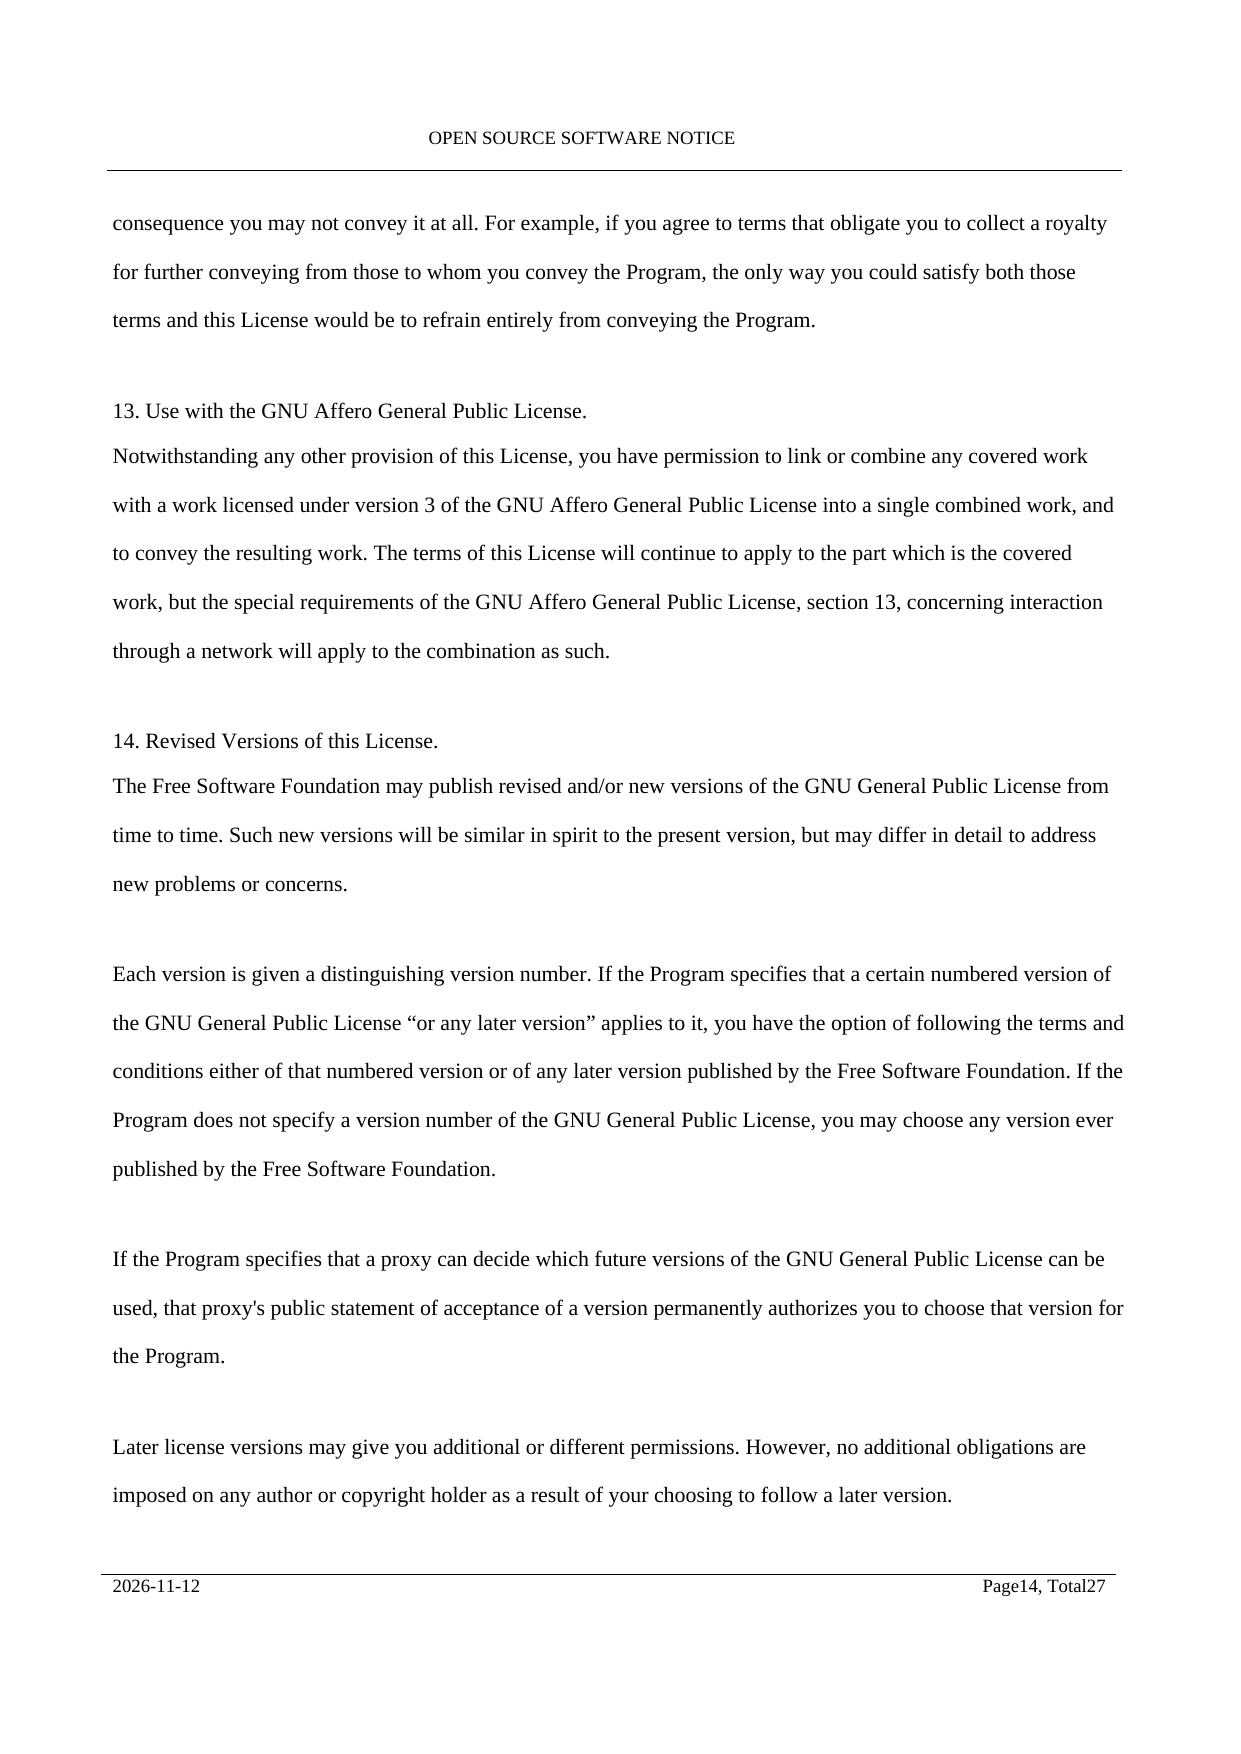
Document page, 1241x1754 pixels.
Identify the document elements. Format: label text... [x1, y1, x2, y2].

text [112, 206, 1128, 336]
text If the Program specifies that a proxy can decide which future versions of the GNU General Public License can be used, that proxy's public statement of acceptance of a version permanently authorizes you to choose that version for the Program. [112, 1242, 1128, 1372]
text Later license versions may give you additional or different permissions. However, no additional obligations are imposed on any author or copyright holder as a result of your choosing to follow a later version. [112, 1430, 1128, 1511]
text The Free Software Foundation may publish revised and/or new versions of the GNU General Public License from time to time. Such new versions will be similar in spirit to the present version, but may differ in detail to address new problems or concerns. [112, 769, 1128, 899]
text Each version is given a distinguishing version number. If the Program specifies that a certain numbered version of the GNU General Public License “or any later version” applies to it, you have the option of following the terms and conditions either of that numbered version or of any later version published by the Free Software Foundation. If the Program does not specify a version number of the GNU General Public License, you may choose any version ever published by the Free Software Foundation. [112, 957, 1128, 1185]
text 13. Use with the GNU Affero General Public License. [112, 394, 1128, 427]
text 14. Revised Versions of this License. [112, 724, 1128, 757]
text Notwithstanding any other provision of this License, you have permission to link or combine any covered work with a work licensed under version 3 of the GNU Affero General Public License into a single combined work, and to convey the resulting work. The terms of this License will continue to apply to the part which is the covered work, but the special requirements of the GNU Affero General Public License, section 13, concerning interaction through a network will apply to the combination as such. [112, 439, 1128, 667]
